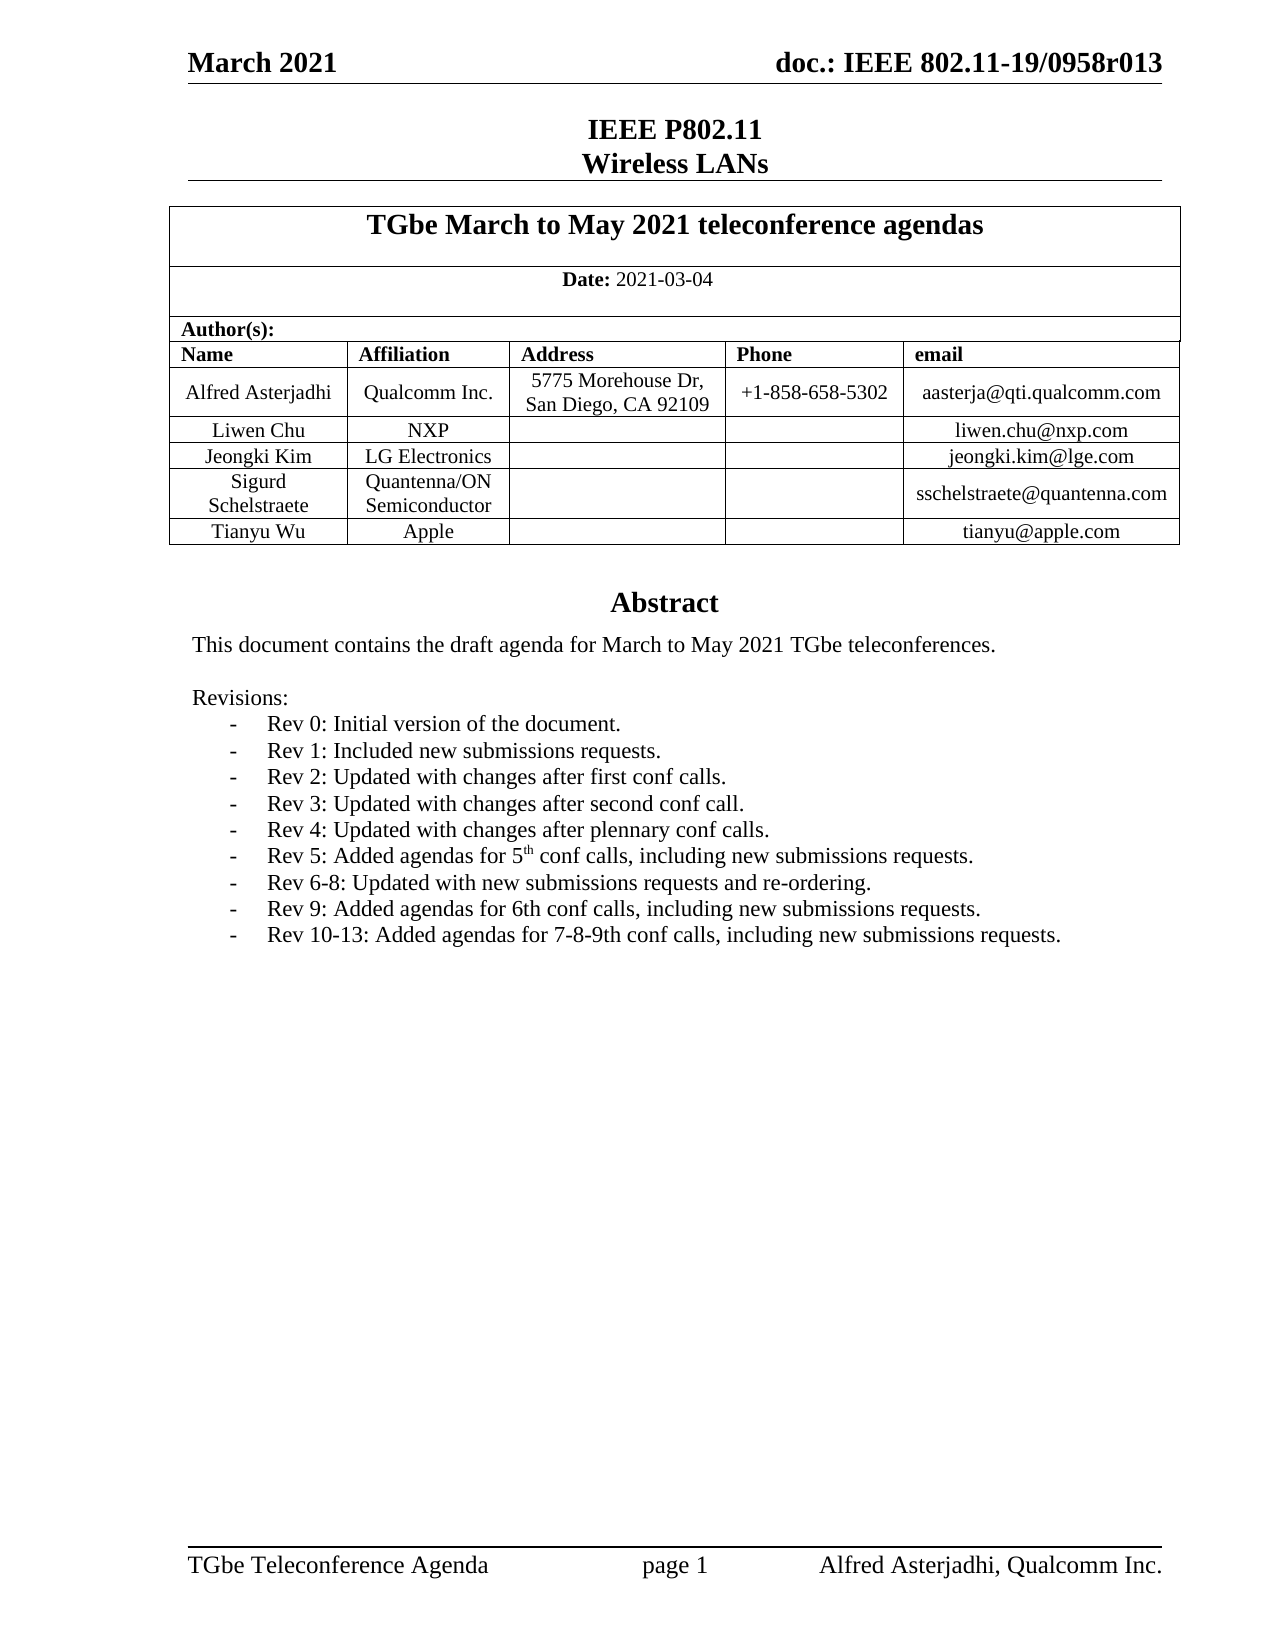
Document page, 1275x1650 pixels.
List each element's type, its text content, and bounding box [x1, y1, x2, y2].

table_cell Qualcomm Inc. [348, 368, 509, 416]
table_cell [726, 417, 903, 442]
table_cell Date: 2021-03-04 [170, 267, 1180, 316]
table_cell [510, 417, 725, 442]
table_cell Alfred Asterjadhi [170, 368, 347, 416]
table_cell Quantenna/ON Semiconductor [348, 469, 509, 517]
table_cell Jeongki Kim [170, 443, 347, 468]
table_cell Sigurd Schelstraete [170, 469, 347, 517]
text IEEE P802.11 Wireless LANs [187, 112, 1162, 181]
table_cell tianyu@apple.com [904, 519, 1179, 543]
table_cell Address [510, 342, 725, 367]
table_cell sschelstraete@quantenna.com [904, 469, 1179, 517]
table_cell Liwen Chu [170, 417, 347, 442]
table_cell +1-858-658-5302 [726, 368, 903, 416]
table_header TGbe March to May 2021 teleconference agendas [170, 207, 1180, 266]
table_cell Phone [726, 342, 903, 367]
table_cell aasterja@qti.qualcomm.com [904, 368, 1179, 416]
table_cell jeongki.kim@lge.com [904, 443, 1179, 468]
table_cell Apple [348, 519, 509, 543]
table_cell [726, 469, 903, 517]
table_cell 5775 Morehouse Dr, San Diego, CA 92109 [510, 368, 725, 416]
table_cell Affiliation [348, 342, 509, 367]
table_cell liwen.chu@nxp.com [904, 417, 1179, 442]
table_cell [510, 469, 725, 517]
table_cell [510, 443, 725, 468]
table_cell NXP [348, 417, 509, 442]
table_cell Author(s): [170, 317, 1180, 341]
table_cell Name [170, 342, 347, 367]
table_cell [726, 519, 903, 543]
table_cell LG Electronics [348, 443, 509, 468]
table_cell email [904, 342, 1179, 367]
table_cell [726, 443, 903, 468]
table_cell Tianyu Wu [170, 519, 347, 543]
table_cell [510, 519, 725, 543]
